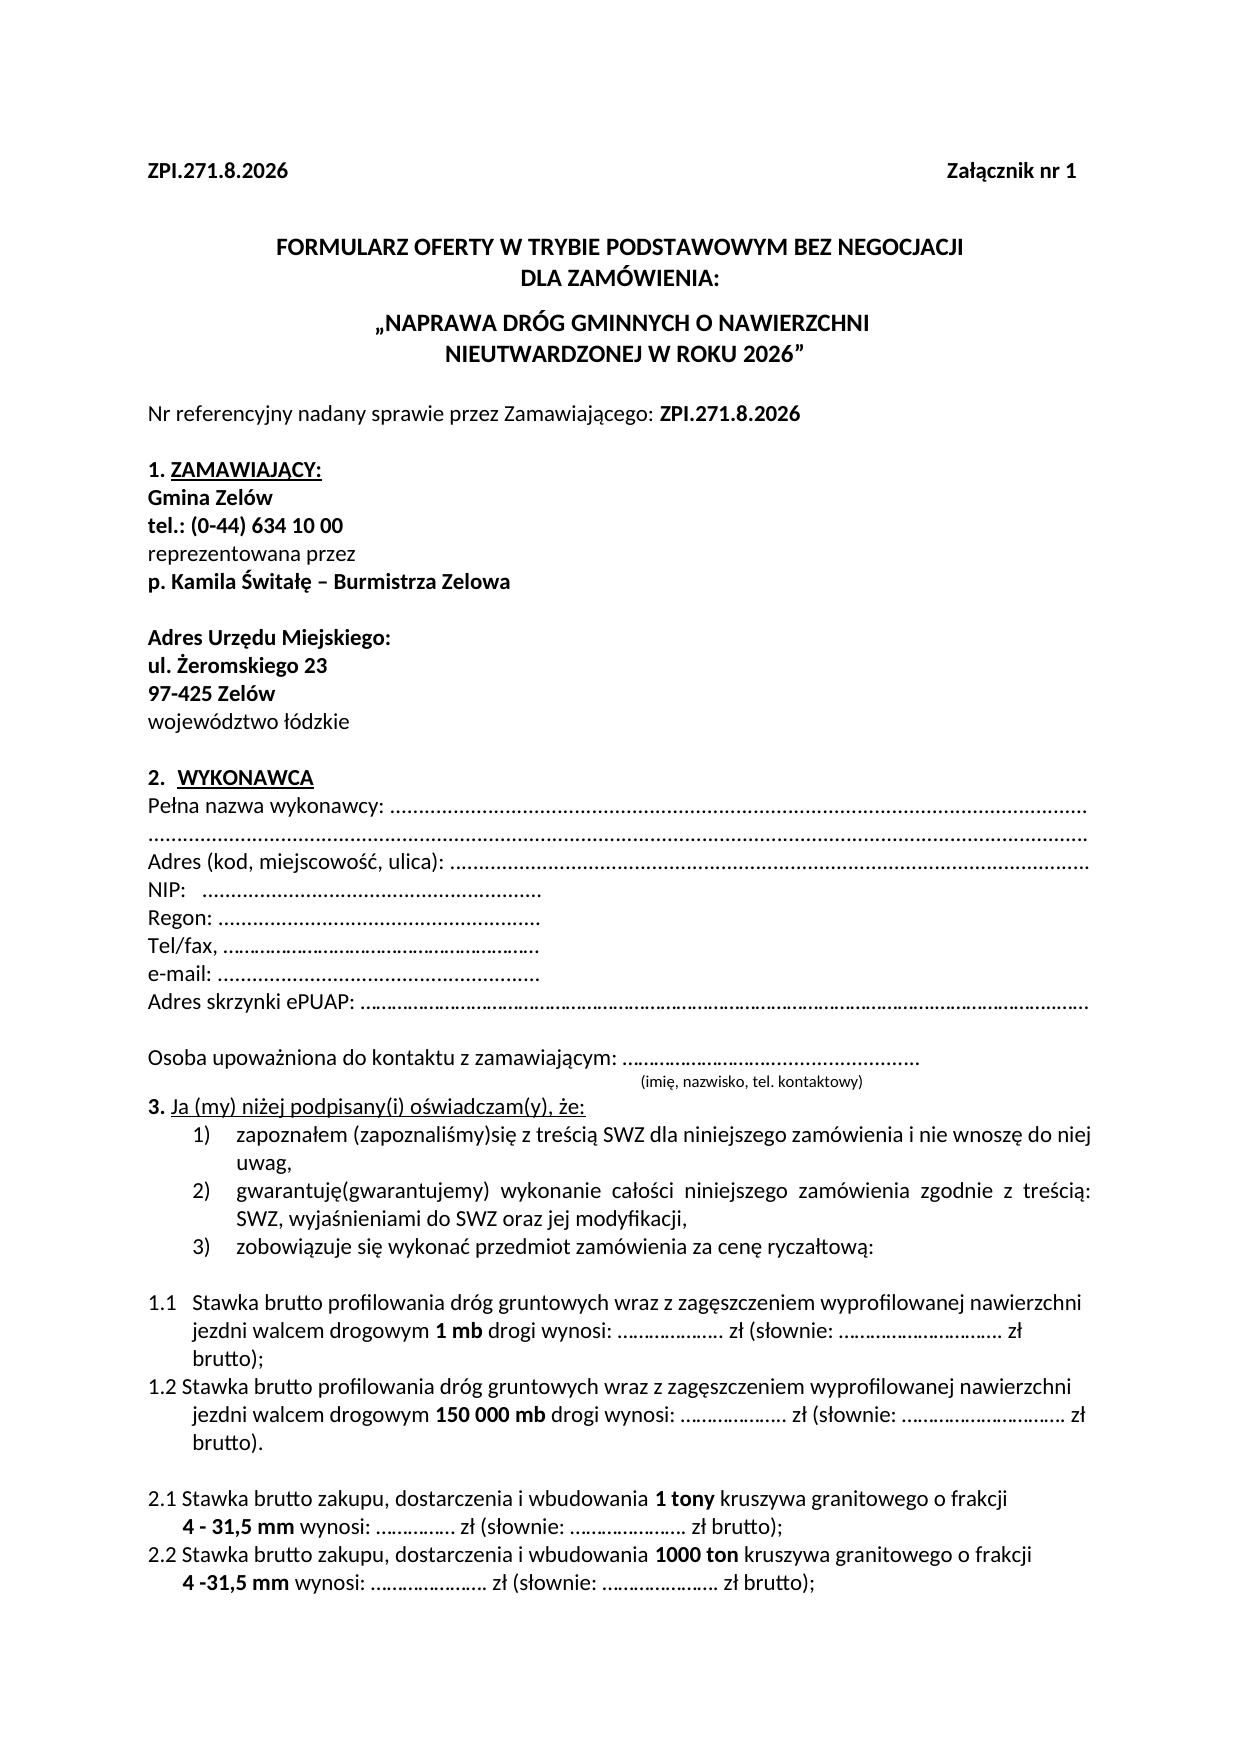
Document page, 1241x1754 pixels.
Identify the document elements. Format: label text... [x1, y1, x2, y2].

text Pełna nazwa wykonawcy: ......................................................................................................................... [148, 791, 1093, 819]
subtitle ZPI.271.8.2026 Załącznik nr 1 [148, 156, 1093, 184]
list zobowiązuje się wykonać przedmiot zamówienia za cenę ryczałtową: [192, 1232, 1093, 1260]
text Tel/fax, …………………………………………………… [148, 931, 1093, 959]
text Adres skrzynki ePUAP: ……………………………………………………………………………………………….…………………..…… [148, 987, 1093, 1016]
text Regon: ........................................................ [148, 903, 1093, 931]
list zapoznałem (zapoznaliśmy)się z treścią SWZ dla niniejszego zamówienia i nie wnoszę do niej uwag, [192, 1120, 1093, 1176]
text Gmina Zelów [148, 483, 1093, 511]
text 1. ZAMAWIAJĄCY: [148, 455, 1093, 483]
text „NAPRAWA DRÓG GMINNYCH O NAWIERZCHNI NIEUTWARDZONEJ W ROKU 2026” [148, 307, 1085, 368]
text e-mail: ........................................................ [148, 959, 1093, 987]
text 4 - 31,5 mm wynosi: …………… zł (słownie: …………………. zł brutto); [177, 1512, 1093, 1540]
text 3. Ja (my) niżej podpisany(i) oświadczam(y), że: [148, 1092, 1093, 1120]
text (imię, nazwisko, tel. kontaktowy) [634, 1072, 1093, 1092]
text tel.: (0-44) 634 10 00 [148, 511, 1093, 539]
subtitle DLA ZAMÓWIENIA: [148, 262, 1093, 292]
list gwarantuję(gwarantujemy) wykonanie całości niniejszego zamówienia zgodnie z treścią: SWZ, wyjaśnieniami do SWZ oraz jej modyfikacji, [192, 1176, 1093, 1232]
list WYKONAWCA [148, 763, 1093, 791]
text Adres Urzędu Miejskiego: [148, 623, 1093, 651]
text NIP: ........................................................... [148, 875, 1093, 903]
text 97-425 Zelów [148, 679, 1093, 707]
text p. Kamila Świtałę – Burmistrza Zelowa [148, 567, 1093, 595]
text 4 -31,5 mm wynosi: …………………. zł (słownie: …………………. zł brutto); [177, 1568, 1093, 1596]
text 1.2 Stawka brutto profilowania dróg gruntowych wraz z zagęszczeniem wyprofilowanej nawierzchni jezdni walcem drogowym 150 000 mb drogi wynosi: ……………….. zł (słownie: …………………………. zł brutto). [148, 1372, 1093, 1456]
subtitle FORMULARZ OFERTY W TRYBIE PODSTAWOWYM BEZ NEGOCJACJI [148, 231, 1093, 262]
text reprezentowana przez [148, 539, 1093, 567]
text ul. Żeromskiego 23 [148, 651, 1093, 679]
text 1.1 Stawka brutto profilowania dróg gruntowych wraz z zagęszczeniem wyprofilowanej nawierzchni jezdni walcem drogowym 1 mb drogi wynosi: ……………….. zł (słownie: …………………………. zł brutto); [148, 1288, 1093, 1372]
text Nr referencyjny nadany sprawie przez Zamawiającego: ZPI.271.8.2026 [148, 399, 1093, 427]
text województwo łódzkie [148, 707, 1093, 735]
text Adres (kod, miejscowość, ulica): ............................................................................................................... [148, 847, 1093, 875]
text ................................................................................................................................................................... [148, 819, 1093, 847]
text 2.2 Stawka brutto zakupu, dostarczenia i wbudowania 1000 ton kruszywa granitowego o frakcji [148, 1540, 1093, 1568]
text 2.1 Stawka brutto zakupu, dostarczenia i wbudowania 1 tony kruszywa granitowego o frakcji [148, 1484, 1093, 1512]
text Osoba upoważniona do kontaktu z zamawiającym: ………………………........................... [148, 1043, 1093, 1072]
